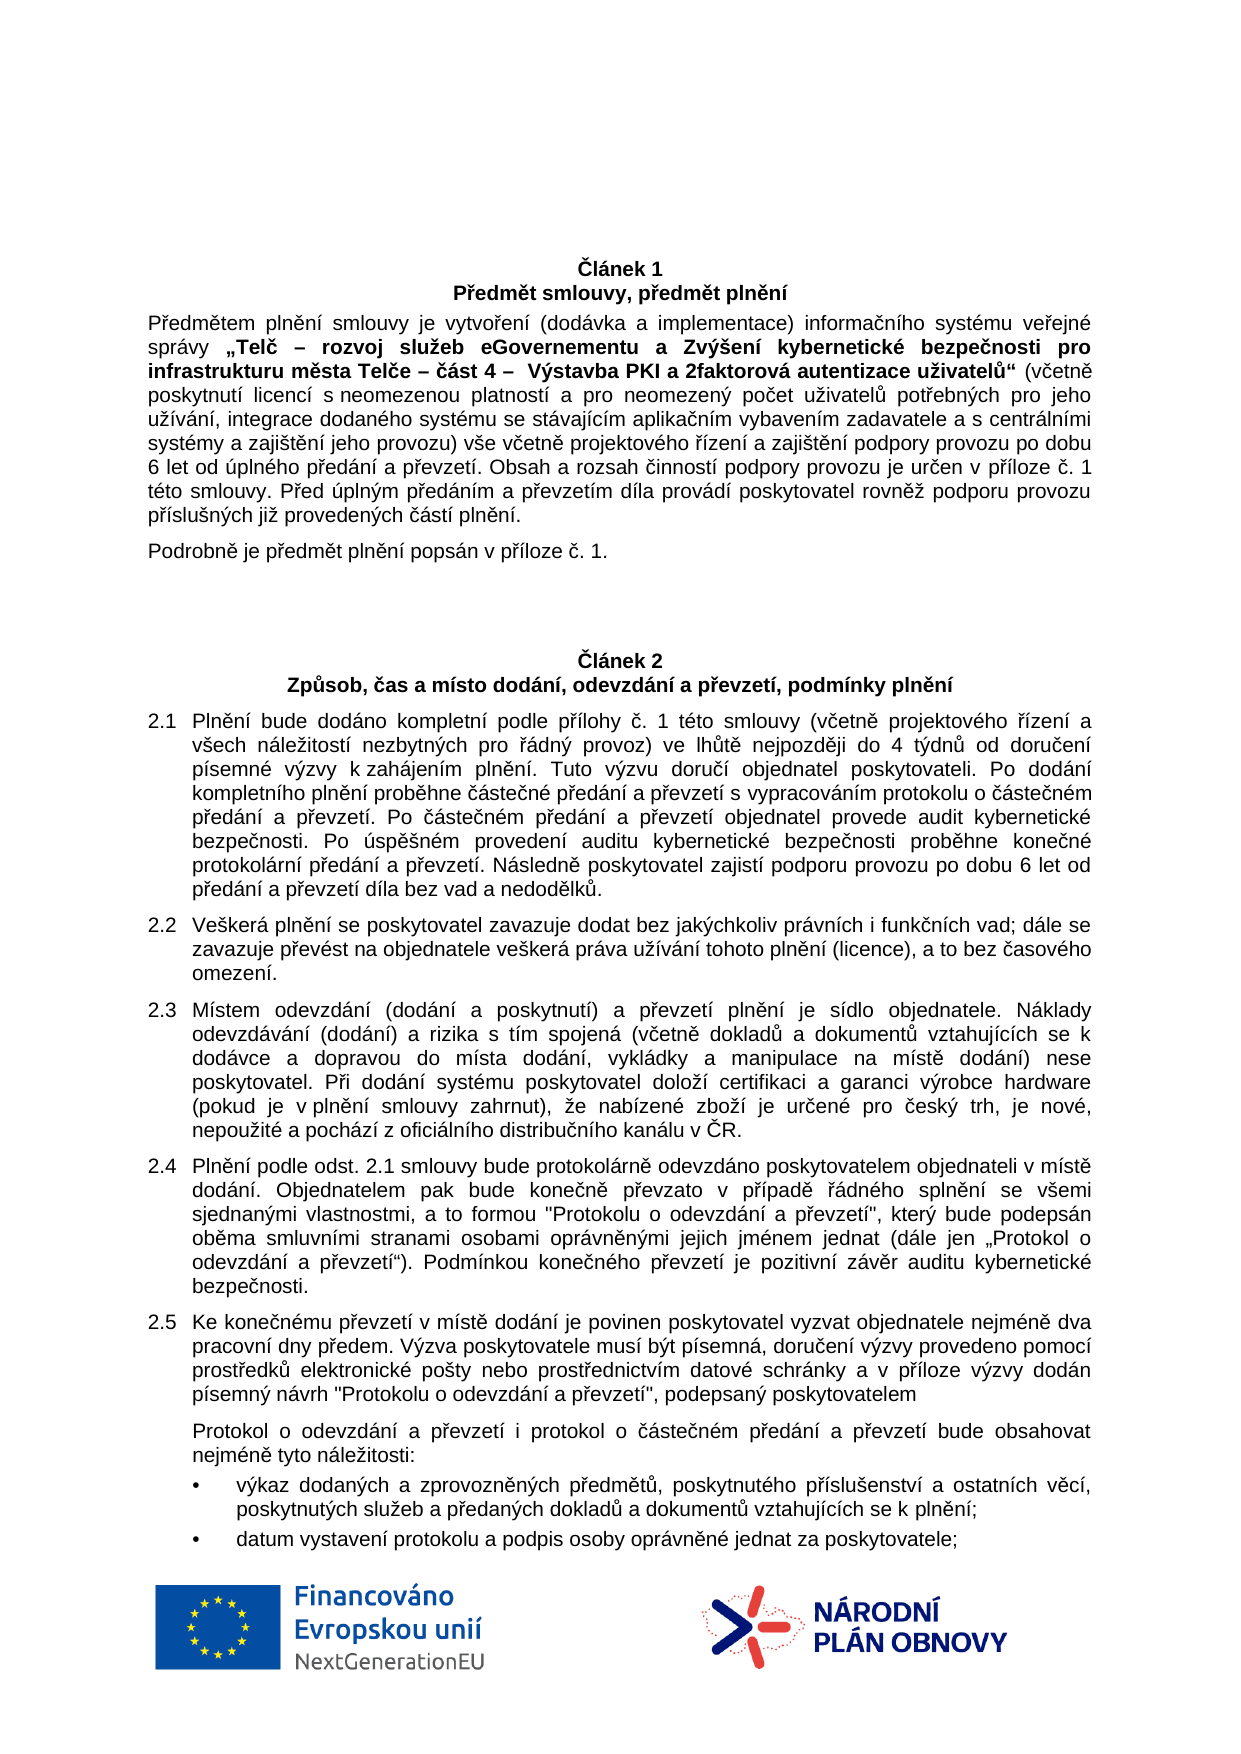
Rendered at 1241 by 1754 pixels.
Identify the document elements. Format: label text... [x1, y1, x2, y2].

text Článek 1 [148, 257, 1093, 281]
text Předmět smlouvy, předmět plnění [148, 281, 1093, 305]
text Způsob, čas a místo dodání, odevzdání a převzetí, podmínky plnění [148, 673, 1093, 697]
list Místem odevzdání (dodání a poskytnutí) a převzetí plnění je sídlo objednatele. Náklady odevzdávání (dodání) a rizika s tím spojená (včetně dokladů a dokumentů vztahujících se k dodávce a dopravou do místa dodání, vykládky a manipulace na místě dodání) nese poskytovatel. Při dodání systému poskytovatel doloží certifikaci a garanci výrobce hardware (pokud je v plnění smlouvy zahrnut), že nabízené zboží je určené pro český trh, je nové, nepoužité a pochází z oficiálního distribučního kanálu v ČR. [148, 998, 1093, 1141]
list datum vystavení protokolu a podpis osoby oprávněné jednat za poskytovatele; [192, 1527, 1093, 1551]
list Ke konečnému převzetí v místě dodání je povinen poskytovatel vyzvat objednatele nejméně dva pracovní dny předem. Výzva poskytovatele musí být písemná, doručení výzvy provedeno pomocí prostředků elektronické pošty nebo prostřednictvím datové schránky a v příloze výzvy dodán písemný návrh "Protokolu o odevzdání a převzetí", podepsaný poskytovatelem [148, 1310, 1093, 1406]
list výkaz dodaných a zprovozněných předmětů, poskytnutého příslušenství a ostatních věcí, poskytnutých služeb a předaných dokladů a dokumentů vztahujících se k plnění; [192, 1473, 1093, 1521]
list Veškerá plnění se poskytovatel zavazuje dodat bez jakýchkoliv právních i funkčních vad; dále se zavazuje převést na objednatele veškerá práva užívání tohoto plnění (licence), a to bez časového omezení. [148, 913, 1093, 985]
text Článek 2 [148, 649, 1093, 673]
list Plnění bude dodáno kompletní podle přílohy č. 1 této smlouvy (včetně projektového řízení a všech náležitostí nezbytných pro řádný provoz) ve lhůtě nejpozději do 4 týdnů od doručení písemné výzvy k zahájením plnění. Tuto výzvu doručí objednatel poskytovateli. Po dodání kompletního plnění proběhne částečné předání a převzetí s vypracováním protokolu o částečném předání a převzetí. Po částečném předání a převzetí objednatel provede audit kybernetické bezpečnosti. Po úspěšném provedení auditu kybernetické bezpečnosti proběhne konečné protokolární předání a převzetí. Následně poskytovatel zajistí podporu provozu po dobu 6 let od předání a převzetí díla bez vad a nedodělků. [148, 709, 1093, 901]
text Předmětem plnění smlouvy je vytvoření (dodávka a implementace) informačního systému veřejné správy „Telč – rozvoj služeb eGovernementu a Zvýšení kybernetické bezpečnosti pro infrastrukturu města Telče – část 4 – Výstavba PKI a 2faktorová autentizace uživatelů“ (včetně poskytnutí licencí s neomezenou platností a pro neomezený počet uživatelů potřebných pro jeho užívání, integrace dodaného systému se stávajícím aplikačním vybavením zadavatele a s centrálními systémy a zajištění jeho provozu) vše včetně projektového řízení a zajištění podpory provozu po dobu 6 let od úplného předání a převzetí. Obsah a rozsah činností podpory provozu je určen v příloze č. 1 této smlouvy. Před úplným předáním a převzetím díla provádí poskytovatel rovněž podporu provozu příslušných již provedených částí plnění. [148, 311, 1093, 527]
text Protokol o odevzdání a převzetí i protokol o částečném předání a převzetí bude obsahovat nejméně tyto náležitosti: [192, 1418, 1093, 1466]
list Plnění podle odst. 2.1 smlouvy bude protokolárně odevzdáno poskytovatelem objednateli v místě dodání. Objednatelem pak bude konečně převzato v případě řádného splnění se všemi sjednanými vlastnostmi, a to formou "Protokolu o odevzdání a převzetí", který bude podepsán oběma smluvními stranami osobami oprávněnými jejich jménem jednat (dále jen „Protokol o odevzdání a převzetí“). Podmínkou konečného převzetí je pozitivní závěr auditu kybernetické bezpečnosti. [148, 1154, 1093, 1298]
text Podrobně je předmět plnění popsán v příloze č. 1. [148, 539, 1093, 563]
